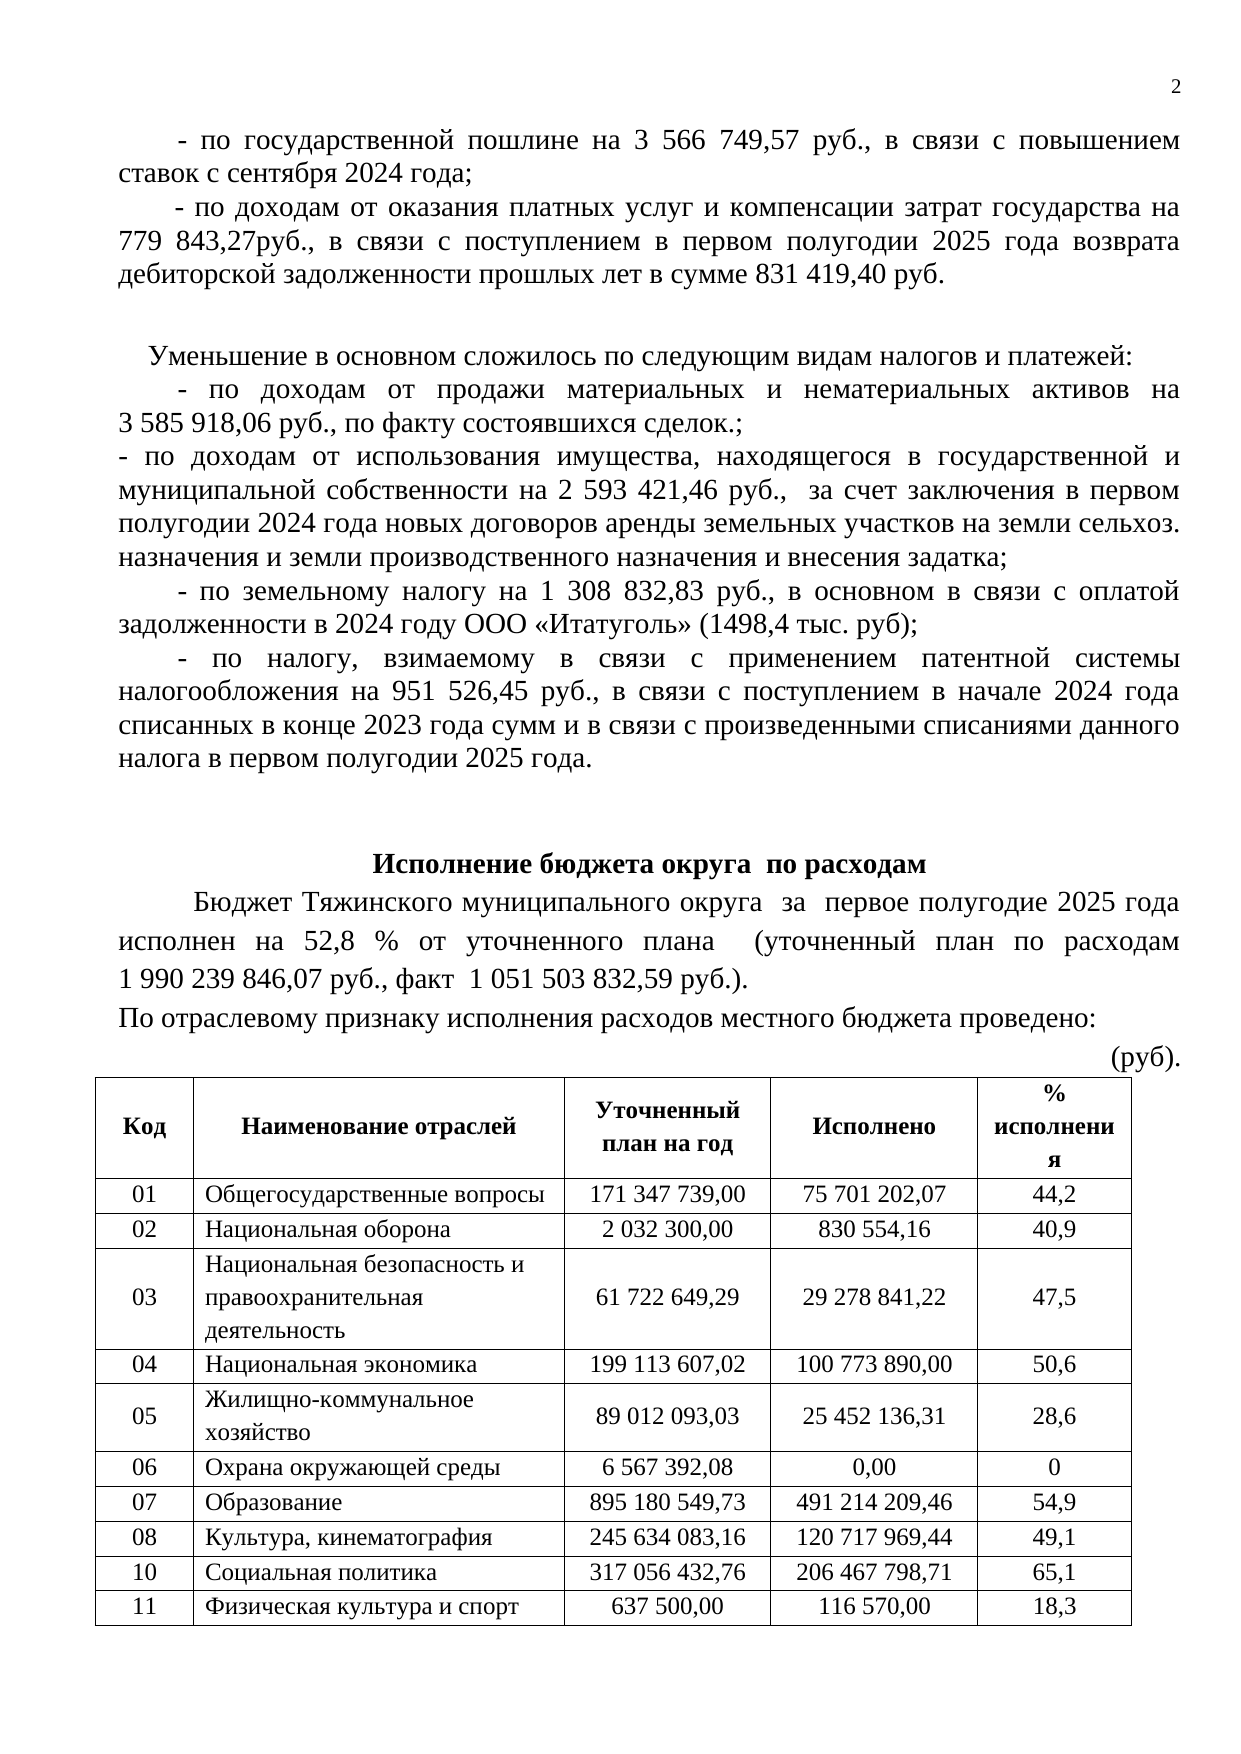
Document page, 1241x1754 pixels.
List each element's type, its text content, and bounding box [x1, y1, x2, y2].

table_cell 65,1 [978, 1557, 1131, 1590]
table_cell 0,00 [771, 1452, 977, 1486]
table_cell 116 570,00 [771, 1591, 977, 1625]
text По отраслевому признаку исполнения расходов местного бюджета проведено: [118, 1000, 1181, 1034]
table_cell 6 567 392,08 [565, 1452, 770, 1486]
table_cell 54,9 [978, 1487, 1131, 1521]
table_cell 830 554,16 [771, 1214, 977, 1248]
table_cell 28,6 [978, 1384, 1131, 1451]
table_cell Национальная оборона [194, 1214, 564, 1248]
table_header Исполнено [771, 1078, 977, 1178]
table_cell 206 467 798,71 [771, 1557, 977, 1590]
table_header Код [96, 1078, 193, 1178]
table_cell 03 [96, 1249, 193, 1348]
table_cell 2 032 300,00 [565, 1214, 770, 1248]
text Уменьшение в основном сложилось по следующим видам налогов и платежей: [118, 338, 1181, 371]
table_cell 04 [96, 1350, 193, 1383]
table_cell 08 [96, 1522, 193, 1556]
text Бюджет Тяжинского муниципального округа за первое полугодие 2025 года исполнен на 52,8 % от уточненного плана (уточненный план по расходам 1 990 239 846,07 руб., факт 1 051 503 832,59 руб.). [118, 884, 1181, 995]
table_cell 491 214 209,46 [771, 1487, 977, 1521]
table_header Наименование отраслей [194, 1078, 564, 1178]
table_cell 317 056 432,76 [565, 1557, 770, 1590]
table_cell 75 701 202,07 [771, 1179, 977, 1213]
table_cell Жилищно-коммунальное хозяйство [194, 1384, 564, 1451]
table_cell Национальная экономика [194, 1350, 564, 1383]
table_cell 25 452 136,31 [771, 1384, 977, 1451]
table_cell 06 [96, 1452, 193, 1486]
table_cell Культура, кинематография [194, 1522, 564, 1556]
text - по доходам от использования имущества, находящегося в государственной и муниципальной собственности на 2 593 421,46 руб., за счет заключения в первом полугодии 2024 года новых договоров аренды земельных участков на земли сельхоз. назначения и земли производственного назначения и внесения задатка; [118, 438, 1181, 573]
text Исполнение бюджета округа по расходам [118, 846, 1181, 879]
table_cell 100 773 890,00 [771, 1350, 977, 1383]
table_cell 0 [978, 1452, 1131, 1486]
table_cell 40,9 [978, 1214, 1131, 1248]
table_cell 49,1 [978, 1522, 1131, 1556]
table_cell 07 [96, 1487, 193, 1521]
table_cell 44,2 [978, 1179, 1131, 1213]
text - по земельному налогу на 1 308 832,83 руб., в основном в связи с оплатой задолженности в 2024 году ООО «Итатуголь» (1498,4 тыс. руб); [118, 573, 1181, 640]
table_cell 637 500,00 [565, 1591, 770, 1625]
table_cell Охрана окружающей среды [194, 1452, 564, 1486]
table_cell 47,5 [978, 1249, 1131, 1348]
table_cell 10 [96, 1557, 193, 1590]
table_cell 01 [96, 1179, 193, 1213]
table_cell 245 634 083,16 [565, 1522, 770, 1556]
table_cell 50,6 [978, 1350, 1131, 1383]
table_cell 89 012 093,03 [565, 1384, 770, 1451]
table_cell Национальная безопасность и правоохранительная деятельность [194, 1249, 564, 1348]
table_cell Общегосударственные вопросы [194, 1179, 564, 1213]
table_cell 05 [96, 1384, 193, 1451]
text - по доходам от оказания платных услуг и компенсации затрат государства на 779 843,27руб., в связи с поступлением в первом полугодии 2025 года возврата дебиторской задолженности прошлых лет в сумме 831 419,40 руб. [118, 189, 1181, 290]
table_cell 171 347 739,00 [565, 1179, 770, 1213]
table_cell 199 113 607,02 [565, 1350, 770, 1383]
text - по доходам от продажи материальных и нематериальных активов на 3 585 918,06 руб., по факту состоявшихся сделок.; [118, 371, 1181, 438]
table_cell Физическая культура и спорт [194, 1591, 564, 1625]
table_header Уточненный план на год [565, 1078, 770, 1178]
table_cell 02 [96, 1214, 193, 1248]
table_cell 61 722 649,29 [565, 1249, 770, 1348]
table_cell 11 [96, 1591, 193, 1625]
text - по государственной пошлине на 3 566 749,57 руб., в связи с повышением ставок с сентября 2024 года; [118, 122, 1181, 189]
table_header % исполнения [978, 1078, 1131, 1178]
table_cell 29 278 841,22 [771, 1249, 977, 1348]
text (руб). [118, 1039, 1181, 1072]
table_cell Социальная политика [194, 1557, 564, 1590]
table_cell Образование [194, 1487, 564, 1521]
table_cell 895 180 549,73 [565, 1487, 770, 1521]
table_cell 120 717 969,44 [771, 1522, 977, 1556]
table_cell 18,3 [978, 1591, 1131, 1625]
text - по налогу, взимаемому в связи с применением патентной системы налогообложения на 951 526,45 руб., в связи с поступлением в начале 2024 года списанных в конце 2023 года сумм и в связи с произведенными списаниями данного налога в первом полугодии 2025 года. [118, 640, 1181, 774]
